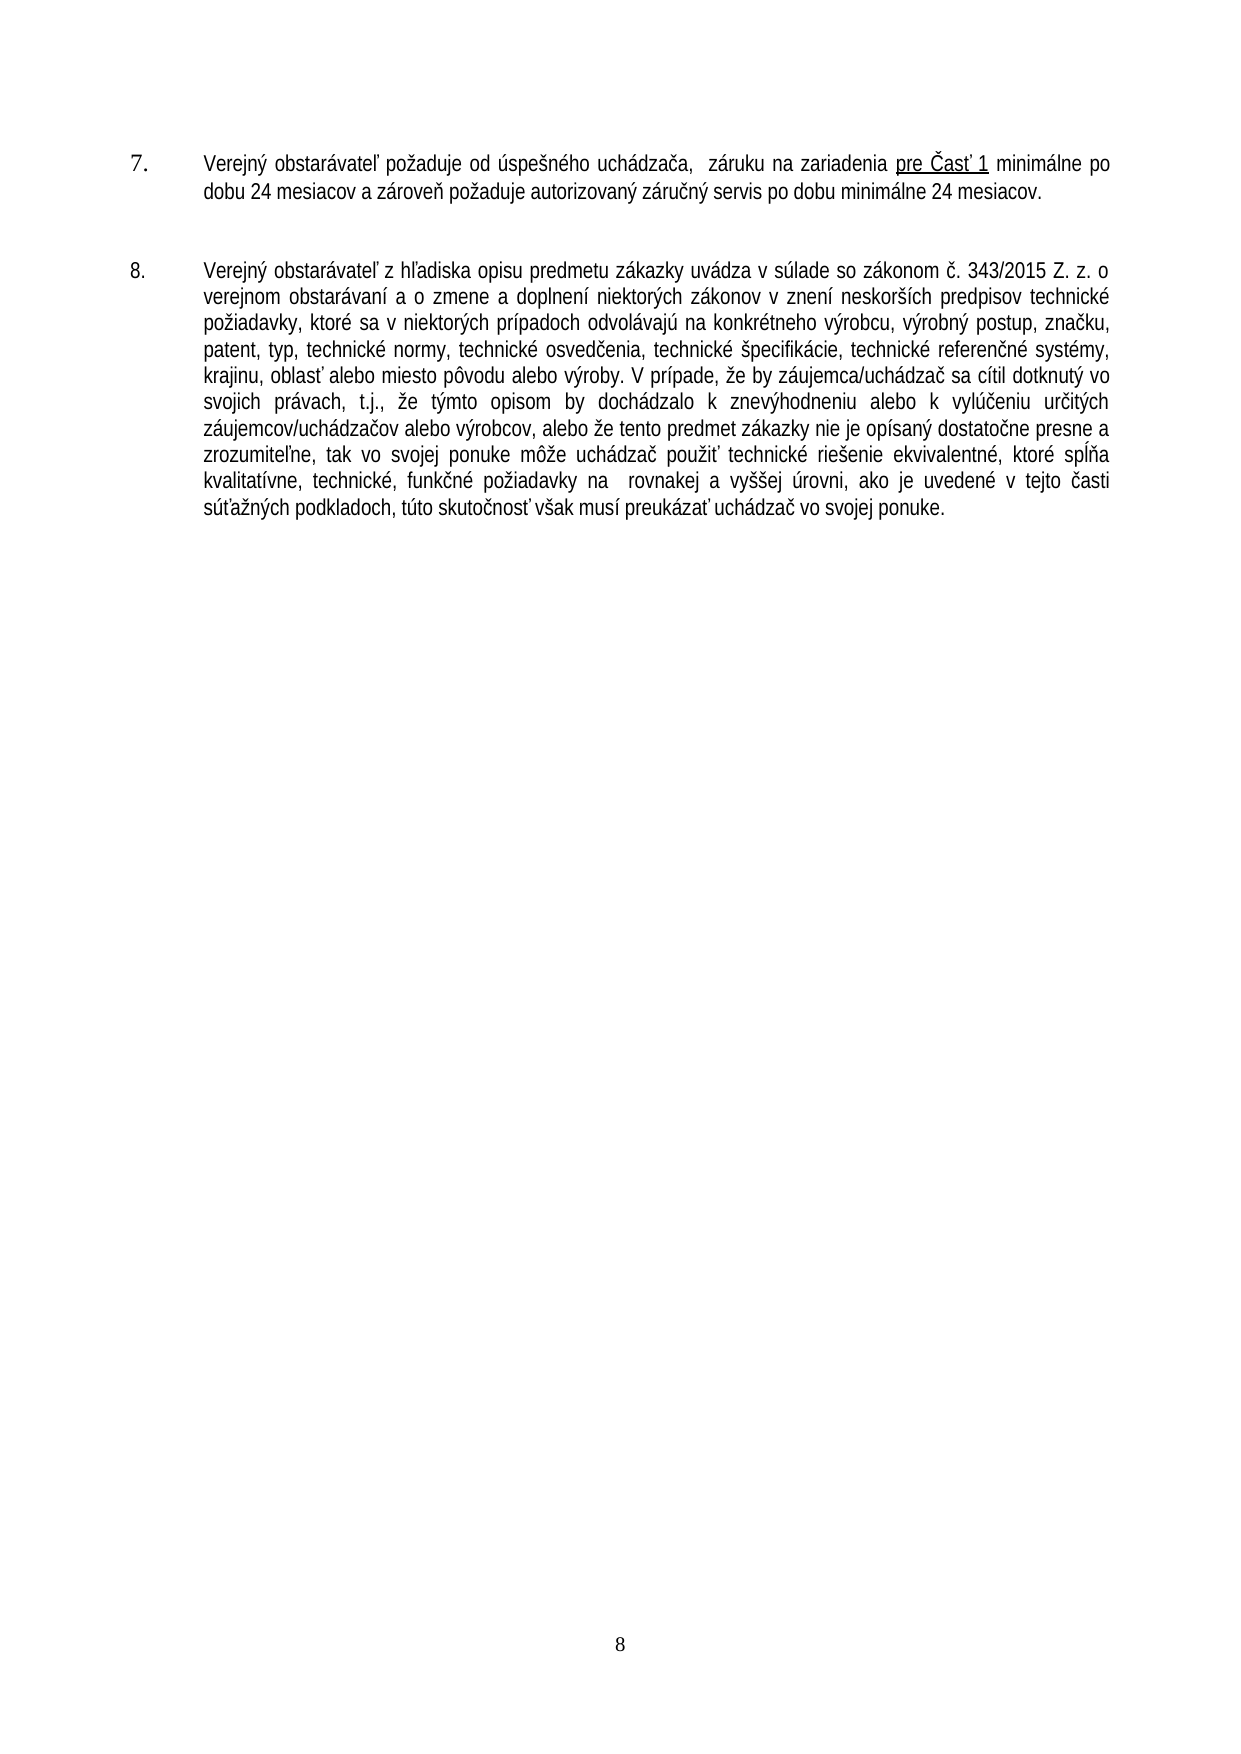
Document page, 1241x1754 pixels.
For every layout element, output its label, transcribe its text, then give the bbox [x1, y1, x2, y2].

text 7. Verejný obstarávateľ požaduje od úspešného uchádzača, záruku na zariadenia pre Časť 1 minimálne po dobu 24 mesiacov a zároveň požaduje autorizovaný záručný servis po dobu minimálne 24 mesiacov. [130, 148, 1110, 205]
text 8. Verejný obstarávateľ z hľadiska opisu predmetu zákazky uvádza v súlade so zákonom č. 343/2015 Z. z. o verejnom obstarávaní a o zmene a doplnení niektorých zákonov v znení neskorších predpisov technické požiadavky, ktoré sa v niektorých prípadoch odvolávajú na konkrétneho výrobcu, výrobný postup, značku, patent, typ, technické normy, technické osvedčenia, technické špecifikácie, technické referenčné systémy, krajinu, oblasť alebo miesto pôvodu alebo výroby. V prípade, že by záujemca/uchádzač sa cítil dotknutý vo svojich právach, t.j., že týmto opisom by dochádzalo k znevýhodneniu alebo k vylúčeniu určitých záujemcov/uchádzačov alebo výrobcov, alebo že tento predmet zákazky nie je opísaný dostatočne presne a zrozumiteľne, tak vo svojej ponuke môže uchádzač použiť technické riešenie ekvivalentné, ktoré spĺňa kvalitatívne, technické, funkčné požiadavky na rovnakej a vyššej úrovni, ako je uvedené v tejto časti súťažných podkladoch, túto skutočnosť však musí preukázať uchádzač vo svojej ponuke. [130, 257, 1110, 520]
